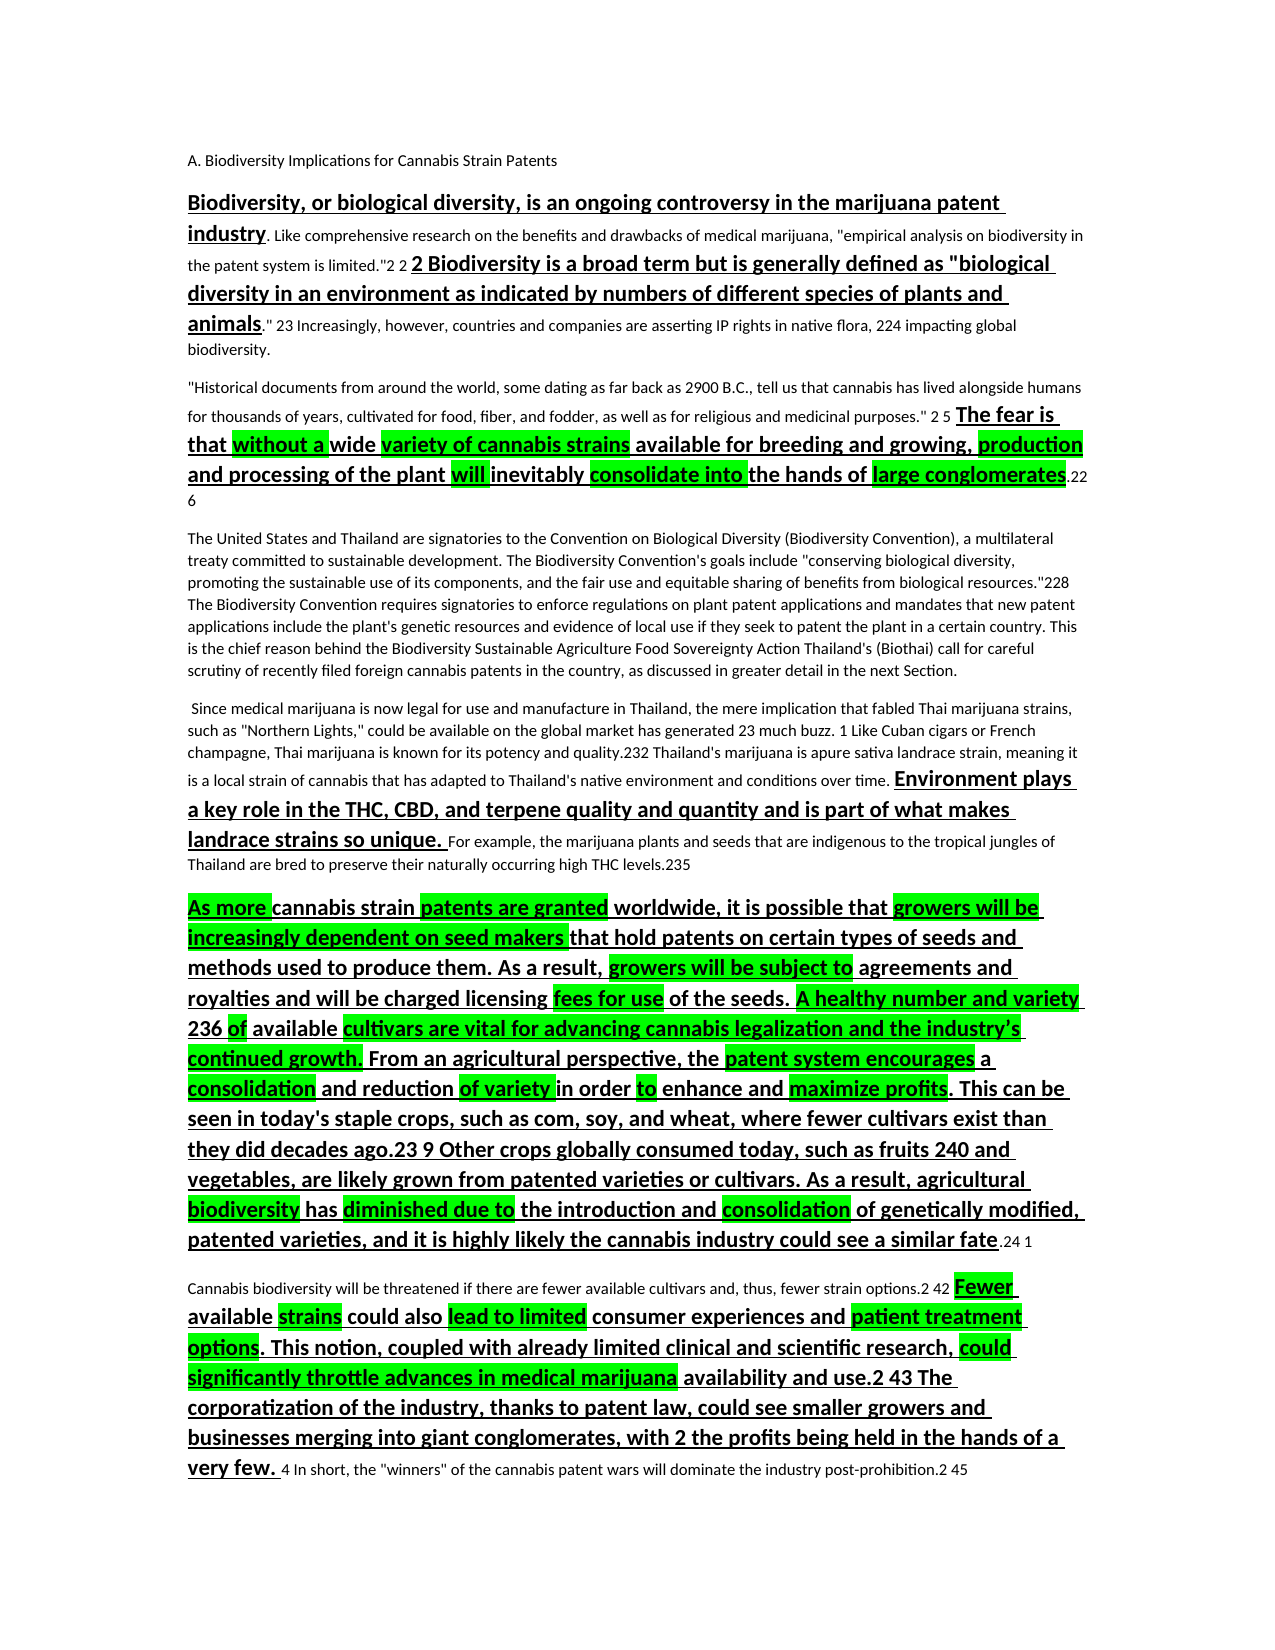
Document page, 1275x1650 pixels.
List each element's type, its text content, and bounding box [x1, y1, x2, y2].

text A. Biodiversity Implications for Cannabis Strain Patents [187, 150, 1087, 170]
text Since medical marijuana is now legal for use and manufacture in Thailand, the mere implication that fabled Thai marijuana strains, such as "Northern Lights," could be available on the global market has generated 23 much buzz. 1 Like Cuban cigars or French champagne, Thai marijuana is known for its potency and quality.232 Thailand's marijuana is apure sativa landrace strain, meaning it is a local strain of cannabis that has adapted to Thailand's native environment and conditions over time. Environment plays a key role in the THC, CBD, and terpene quality and quantity and is part of what makes landrace strains so unique. For example, the marijuana plants and seeds that are indigenous to the tropical jungles of Thailand are bred to preserve their naturally occurring high THC levels.235 [187, 698, 1087, 875]
text As more cannabis strain patents are granted worldwide, it is possible that growers will be increasingly dependent on seed makers that hold patents on certain types of seeds and methods used to produce them. As a result, growers will be subject to agreements and royalties and will be charged licensing fees for use of the seeds. A healthy number and variety 236 of available cultivars are vital for advancing cannabis legalization and the industry’s continued growth. From an agricultural perspective, the patent system encourages a consolidation and reduction of variety in order to enhance and maximize profits. This can be seen in today's staple crops, such as com, soy, and wheat, where fewer cultivars exist than they did decades ago.23 9 Other crops globally consumed today, such as fruits 240 and vegetables, are likely grown from patented varieties or cultivars. As a result, agricultural biodiversity has diminished due to the introduction and consolidation of genetically modified, patented varieties, and it is highly likely the cannabis industry could see a similar fate.24 1 [187, 893, 1087, 1253]
text "Historical documents from around the world, some dating as far back as 2900 B.C., tell us that cannabis has lived alongside humans for thousands of years, cultivated for food, fiber, and fodder, as well as for religious and medicinal purposes." 2 5 The fear is that without a wide variety of cannabis strains available for breeding and growing, production and processing of the plant will inevitably consolidate into the hands of large conglomerates.22 6 [187, 377, 1087, 510]
text Cannabis biodiversity will be threatened if there are fewer available cultivars and, thus, fewer strain options.2 42 Fewer available strains could also lead to limited consumer experiences and patient treatment options. This notion, coupled with already limited clinical and scientific research, could significantly throttle advances in medical marijuana availability and use.2 43 The corporatization of the industry, thanks to patent law, could see smaller growers and businesses merging into giant conglomerates, with 2 the profits being held in the hands of a very few. 4 In short, the "winners" of the cannabis patent wars will dominate the industry post-prohibition.2 45 [187, 1272, 1087, 1482]
text Biodiversity, or biological diversity, is an ongoing controversy in the marijuana patent industry. Like comprehensive research on the benefits and drawbacks of medical marijuana, "empirical analysis on biodiversity in the patent system is limited."2 2 2 Biodiversity is a broad term but is generally defined as "biological diversity in an environment as indicated by numbers of different species of plants and animals." 23 Increasingly, however, countries and companies are asserting IP rights in native flora, 224 impacting global biodiversity. [187, 188, 1087, 359]
text The United States and Thailand are signatories to the Convention on Biological Diversity (Biodiversity Convention), a multilateral treaty committed to sustainable development. The Biodiversity Convention's goals include "conserving biological diversity, promoting the sustainable use of its components, and the fair use and equitable sharing of benefits from biological resources."228 The Biodiversity Convention requires signatories to enforce regulations on plant patent applications and mandates that new patent applications include the plant's genetic resources and evidence of local use if they seek to patent the plant in a certain country. This is the chief reason behind the Biodiversity Sustainable Agriculture Food Sovereignty Action Thailand's (Biothai) call for careful scrutiny of recently filed foreign cannabis patents in the country, as discussed in greater detail in the next Section. [187, 528, 1087, 680]
